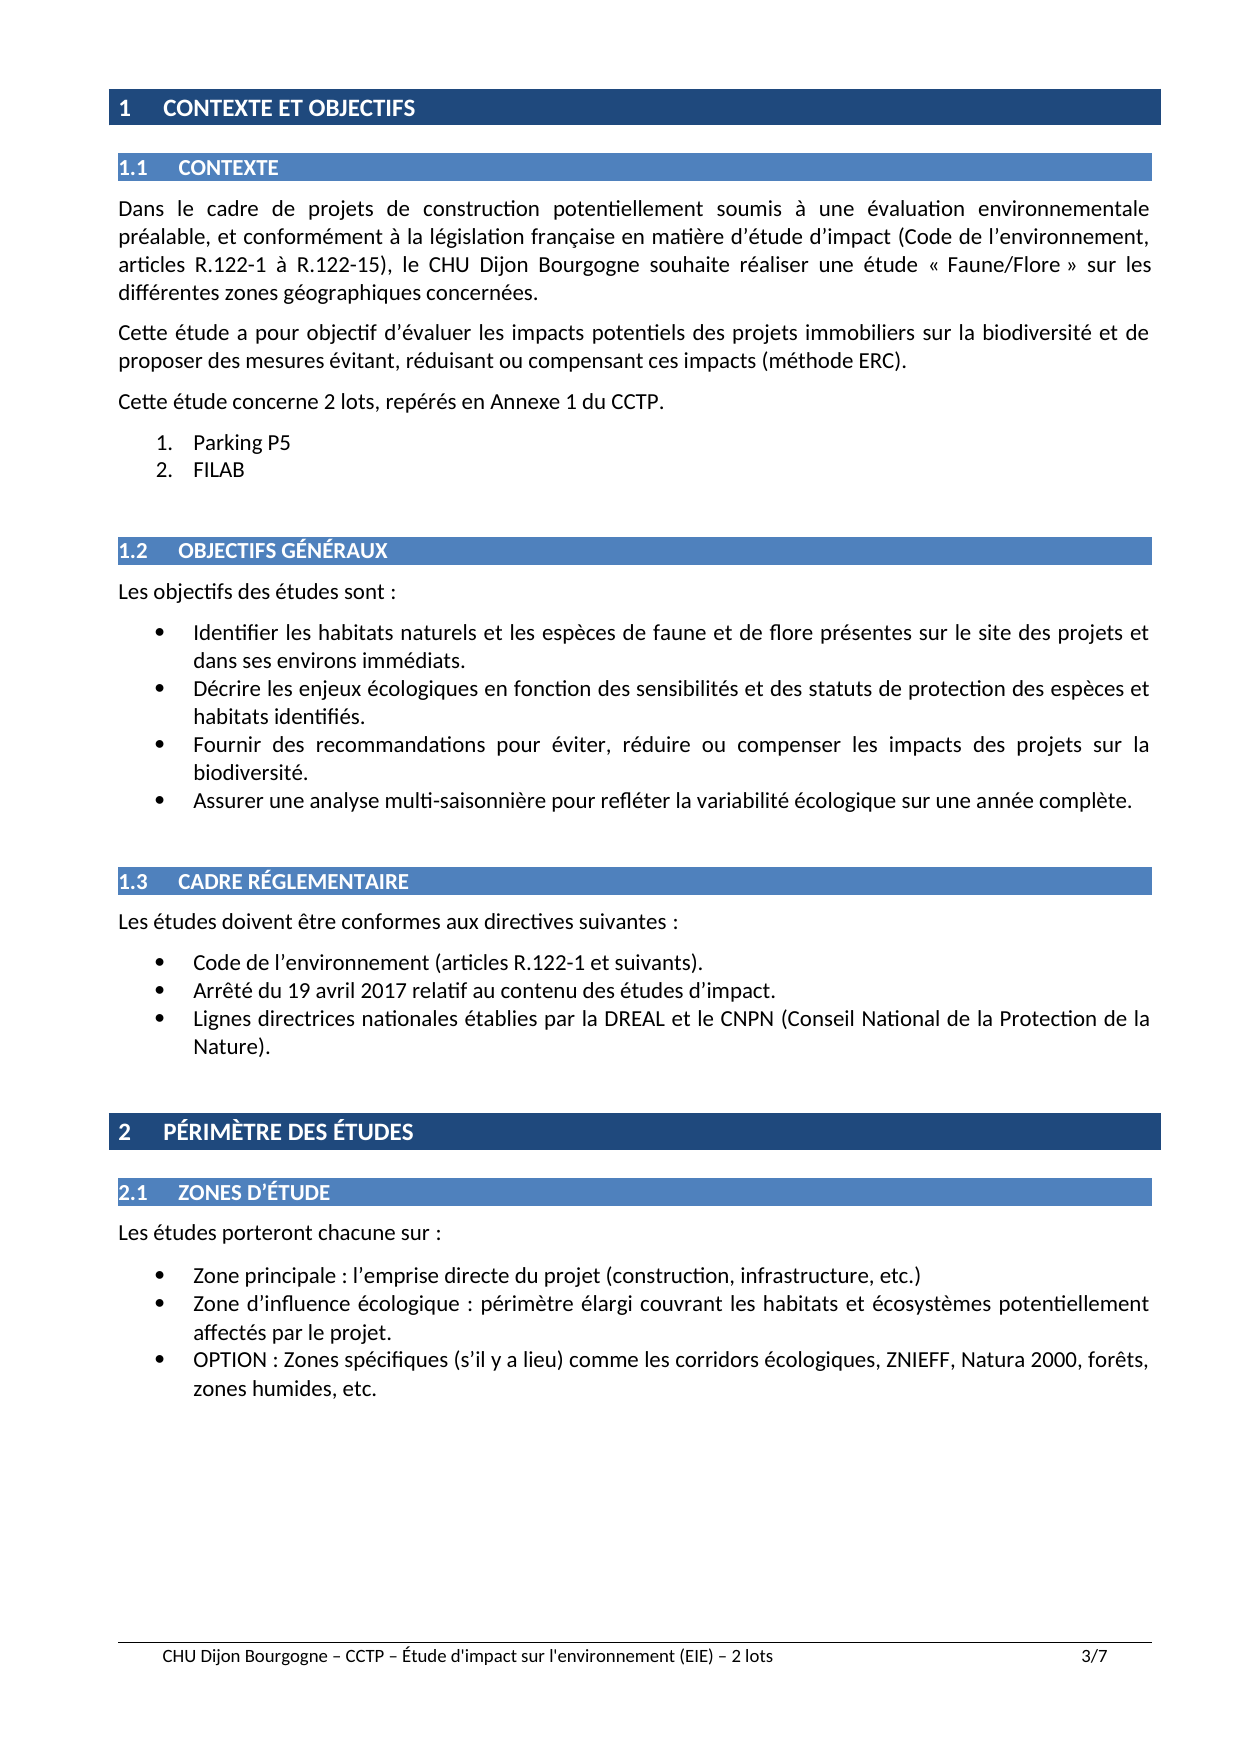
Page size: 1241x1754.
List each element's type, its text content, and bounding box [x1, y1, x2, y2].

subtitle Cadre réglementaire [118, 867, 1152, 895]
list Fournir des recommandations pour éviter, réduire ou compenser les impacts des projets sur la biodiversité. [156, 730, 1152, 786]
text Cette étude concerne 2 lots, repérés en Annexe 1 du CCTP. [118, 387, 1152, 415]
subtitle Objectifs généraux [118, 537, 1152, 565]
subtitle Contexte [118, 153, 1152, 181]
list OPTION : Zones spécifiques (s’il y a lieu) comme les corridors écologiques, ZNIEFF, Natura 2000, forêts, zones humides, etc. [156, 1346, 1152, 1402]
list Décrire les enjeux écologiques en fonction des sensibilités et des statuts de protection des espèces et habitats identifiés. [156, 674, 1152, 730]
text Dans le cadre de projets de construction potentiellement soumis à une évaluation environnementale préalable, et conformément à la législation française en matière d’étude d’impact (Code de l’environnement, articles R.122-1 à R.122-15), le CHU Dijon Bourgogne souhaite réaliser une étude « Faune/Flore » sur les différentes zones géographiques concernées. [118, 194, 1152, 306]
text Les études porteront chacune sur : [118, 1218, 1152, 1246]
subtitle Zones d’étude [118, 1178, 1152, 1206]
list Lignes directrices nationales établies par la DREAL et le CNPN (Conseil National de la Protection de la Nature). [156, 1004, 1152, 1060]
subtitle Contexte et objectifs [110, 90, 1160, 124]
text Les objectifs des études sont : [118, 577, 1152, 605]
subtitle Périmètre des études [110, 1114, 1160, 1149]
list Code de l’environnement (articles R.122-1 et suivants). [156, 948, 1152, 976]
text Cette étude a pour objectif d’évaluer les impacts potentiels des projets immobiliers sur la biodiversité et de proposer des mesures évitant, réduisant ou compensant ces impacts (méthode ERC). [118, 318, 1152, 374]
text Les études doivent être conformes aux directives suivantes : [118, 907, 1152, 935]
list Parking P5 [156, 428, 1152, 456]
list FILAB [156, 456, 1152, 484]
list Zone principale : l’emprise directe du projet (construction, infrastructure, etc.) [156, 1262, 1152, 1289]
list Identifier les habitats naturels et les espèces de faune et de flore présentes sur le site des projets et dans ses environs immédiats. [156, 618, 1152, 674]
list Zone d’influence écologique : périmètre élargi couvrant les habitats et écosystèmes potentiellement affectés par le projet. [156, 1289, 1152, 1346]
list Arrêté du 19 avril 2017 relatif au contenu des études d’impact. [156, 976, 1152, 1004]
list Assurer une analyse multi-saisonnière pour refléter la variabilité écologique sur une année complète. [156, 786, 1152, 814]
